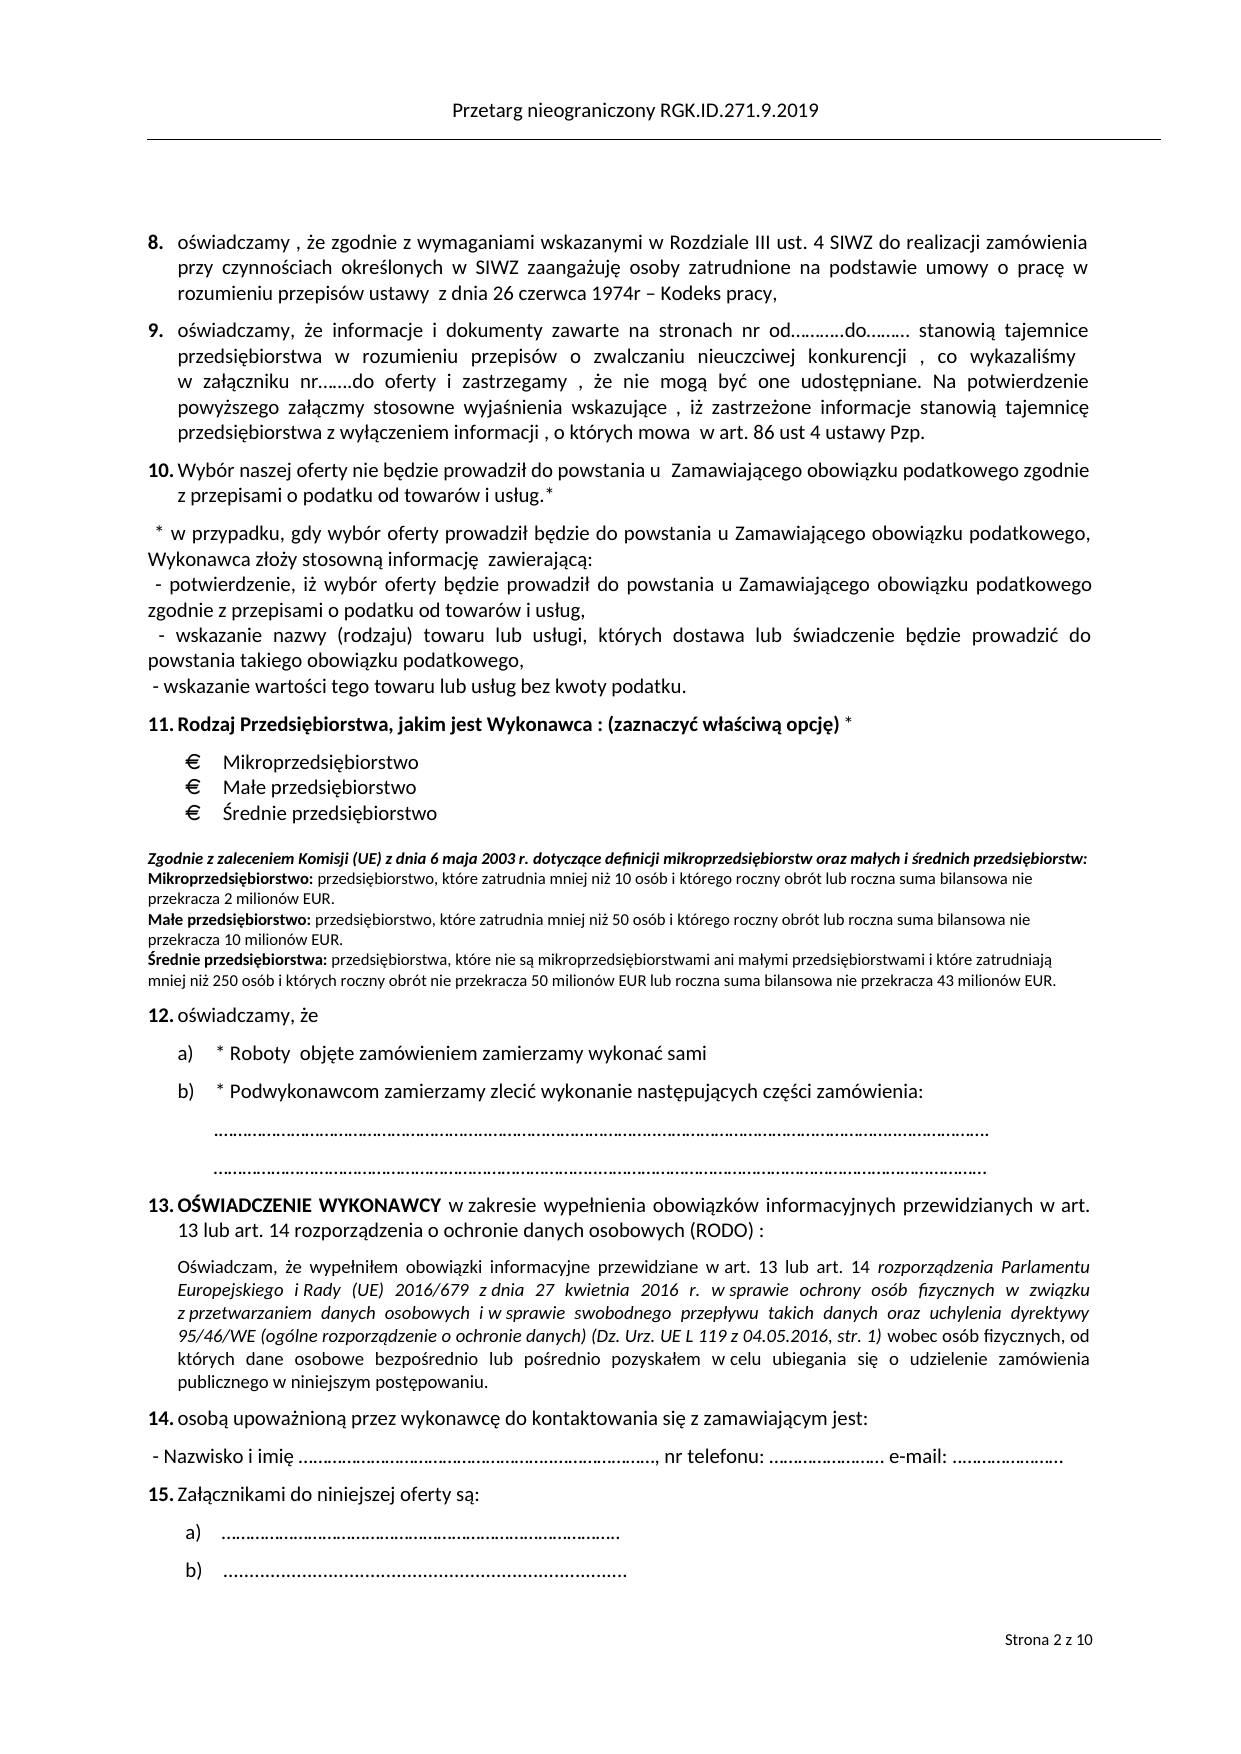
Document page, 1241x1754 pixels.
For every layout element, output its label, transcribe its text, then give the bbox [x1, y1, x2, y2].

list osobą upoważnioną przez wykonawcę do kontaktowania się z zamawiającym jest: [148, 1406, 1093, 1431]
list OŚWIADCZENIE WYKONAWCY w zakresie wypełnienia obowiązków informacyjnych przewidzianych w art. 13 lub art. 14 rozporządzenia o ochronie danych osobowych (RODO) : [148, 1192, 1090, 1243]
text - wskazanie nazwy (rodzaju) towaru lub usługi, których dostawa lub świadczenie będzie prowadzić do powstania takiego obowiązku podatkowego, [148, 622, 1093, 673]
list Załącznikami do niniejszej oferty są: [148, 1481, 1093, 1507]
text b) ............................................................................. [148, 1557, 1093, 1583]
list oświadczamy, że informacje i dokumenty zawarte na stronach nr od………..do……… stanowią tajemnice przedsiębiorstwa w rozumieniu przepisów o zwalczaniu nieuczciwej konkurencji , co wykazaliśmy w załączniku nr…….do oferty i zastrzegamy , że nie mogą być one udostępniane. Na potwierdzenie powyższego załączmy stosowne wyjaśnienia wskazujące , iż zastrzeżone informacje stanowią tajemnicę przedsiębiorstwa z wyłączeniem informacji , o których mowa w art. 86 ust 4 ustawy Pzp. [148, 318, 1090, 445]
list Mikroprzedsiębiorstwo [185, 749, 1093, 774]
text Małe przedsiębiorstwo: przedsiębiorstwo, które zatrudnia mniej niż 50 osób i którego roczny obrót lub roczna suma bilansowa nie przekracza 10 milionów EUR. [148, 909, 1093, 949]
list oświadczamy, że [148, 1003, 1090, 1028]
list * Podwykonawcom zamierzamy zlecić wykonanie następujących części zamówienia: [177, 1078, 1090, 1104]
list * Roboty objęte zamówieniem zamierzamy wykonać sami [177, 1041, 1090, 1066]
text Średnie przedsiębiorstwa: przedsiębiorstwa, które nie są mikroprzedsiębiorstwami ani małymi przedsiębiorstwami i które zatrudniają mniej niż 250 osób i których roczny obrót nie przekracza 50 milionów EUR lub roczna suma bilansowa nie przekracza 43 milionów EUR. [148, 949, 1093, 990]
text a) ……………………………………………………………………….. [148, 1519, 1093, 1545]
list Wybór naszej oferty nie będzie prowadził do powstania u Zamawiającego obowiązku podatkowego zgodnie z przepisami o podatku od towarów i usług.* [148, 457, 1090, 508]
text ……………………………………………………………………..……………………………………………………………………… [148, 1154, 1093, 1180]
text Zgodnie z zaleceniem Komisji (UE) z dnia 6 maja 2003 r. dotyczące definicji mikroprzedsiębiorstw oraz małych i średnich przedsiębiorstw: [148, 848, 1093, 868]
text - potwierdzenie, iż wybór oferty będzie prowadził do powstania u Zamawiającego obowiązku podatkowego zgodnie z przepisami o podatku od towarów i usług, [148, 571, 1093, 622]
text * w przypadku, gdy wybór oferty prowadził będzie do powstania u Zamawiającego obowiązku podatkowego, Wykonawca złoży stosowną informację zawierającą: [148, 521, 1093, 571]
list Małe przedsiębiorstwo [185, 774, 1093, 800]
text - wskazanie wartości tego towaru lub usług bez kwoty podatku. [148, 673, 1093, 698]
text Oświadczam, że wypełniłem obowiązki informacyjne przewidziane w art. 13 lub art. 14 rozporządzenia Parlamentu Europejskiego i Rady (UE) 2016/679 z dnia 27 kwietnia 2016 r. w sprawie ochrony osób fizycznych w związku z przetwarzaniem danych osobowych i w sprawie swobodnego przepływu takich danych oraz uchylenia dyrektywy 95/46/WE (ogólne rozporządzenie o ochronie danych) (Dz. Urz. UE L 119 z 04.05.2016, str. 1) wobec osób fizycznych, od których dane osobowe bezpośrednio lub pośrednio pozyskałem w celu ubiegania się o udzielenie zamówienia publicznego w niniejszym postępowaniu. [177, 1256, 1090, 1393]
list Rodzaj Przedsiębiorstwa, jakim jest Wykonawca : (zaznaczyć właściwą opcję) * [148, 711, 1090, 736]
text - Nazwisko i imię ……………………………………………..…………………, nr telefonu: …………………… e-mail: ..………………… [148, 1443, 1093, 1469]
text Mikroprzedsiębiorstwo: przedsiębiorstwo, które zatrudnia mniej niż 10 osób i którego roczny obrót lub roczna suma bilansowa nie przekracza 2 milionów EUR. [148, 868, 1093, 909]
text .………………………………………………..……………………………..…………………………………………..………………. [148, 1116, 1093, 1142]
list Średnie przedsiębiorstwo [185, 800, 1093, 825]
list oświadczamy , że zgodnie z wymaganiami wskazanymi w Rozdziale III ust. 4 SIWZ do realizacji zamówienia przy czynnościach określonych w SIWZ zaangażuję osoby zatrudnione na podstawie umowy o pracę w rozumieniu przepisów ustawy z dnia 26 czerwca 1974r – Kodeks pracy, [148, 229, 1090, 305]
